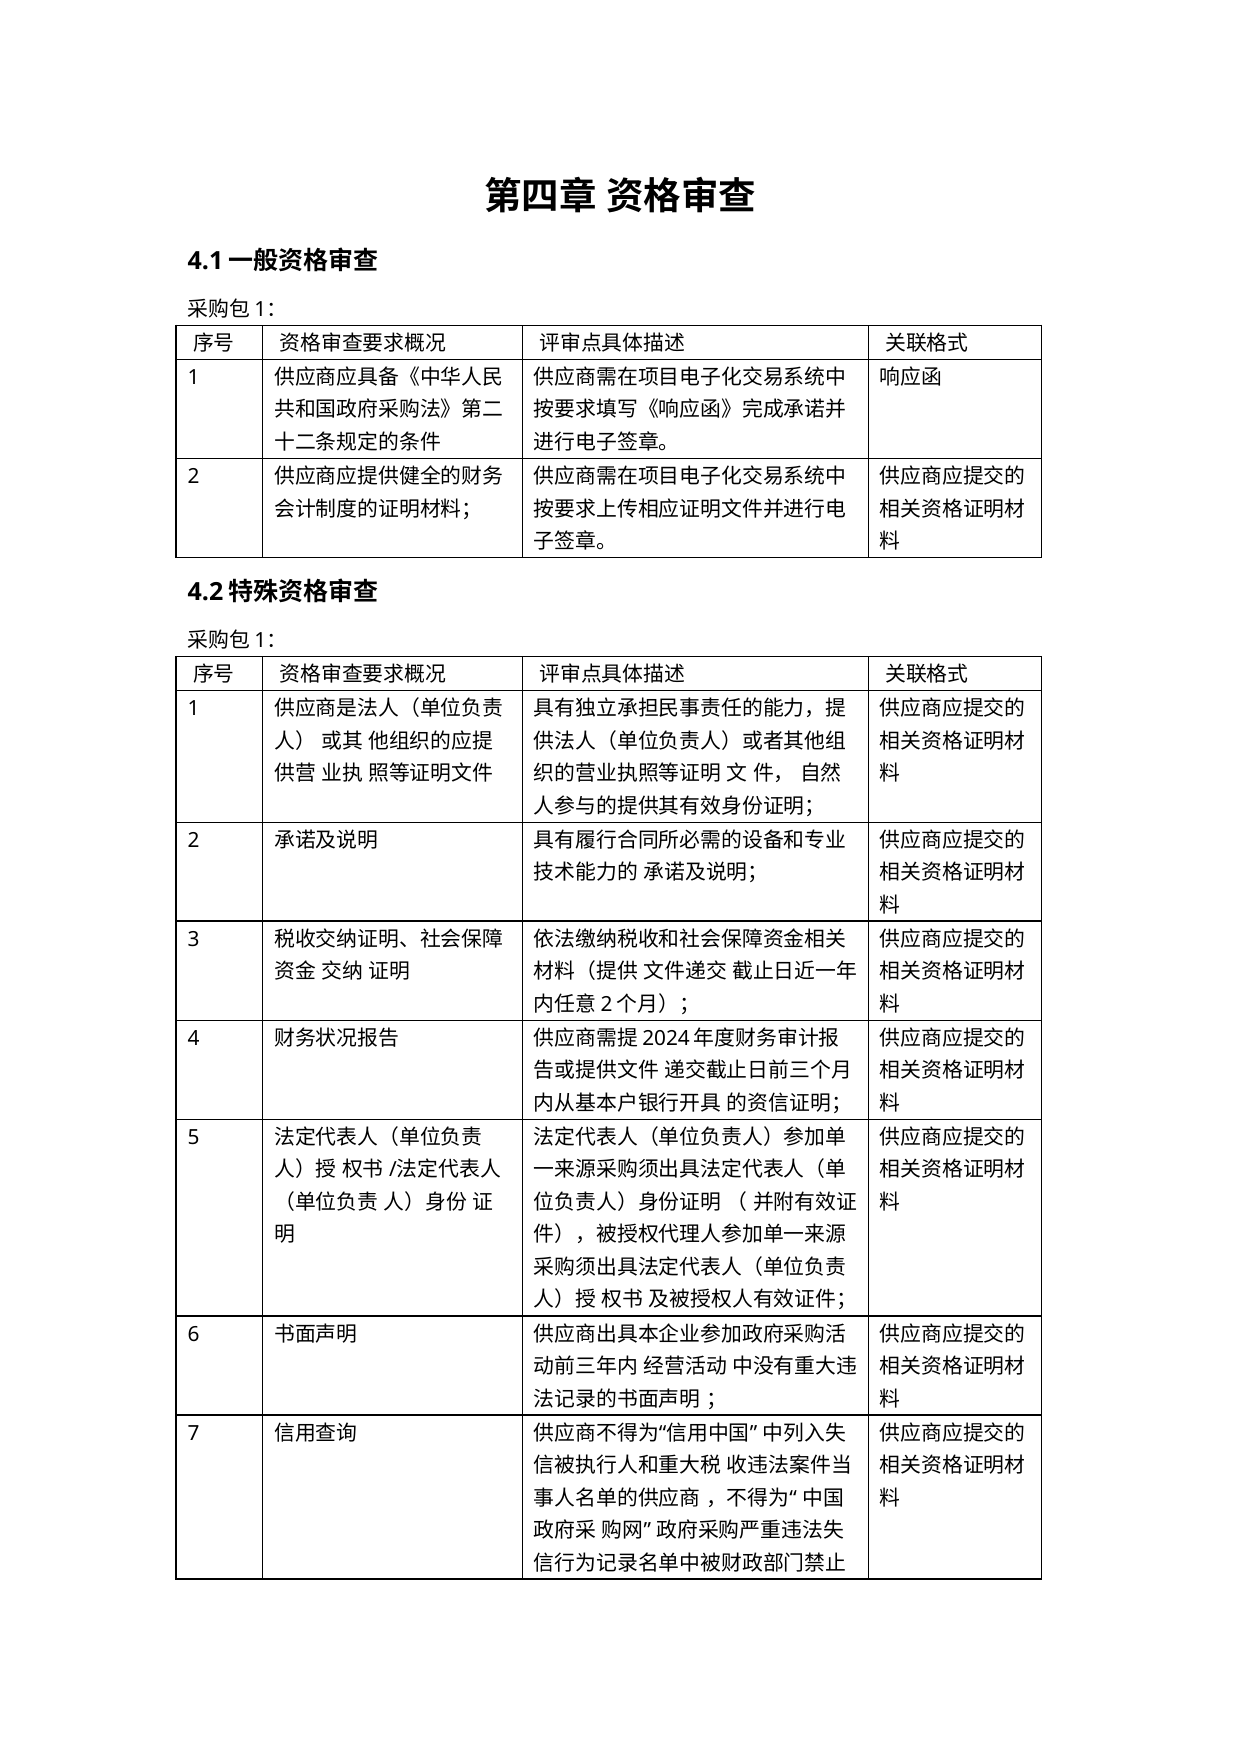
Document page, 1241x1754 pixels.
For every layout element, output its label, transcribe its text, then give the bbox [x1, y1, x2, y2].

table_header 评审点具体描述 [523, 326, 868, 358]
table_cell 5 [177, 1120, 262, 1315]
table_cell 书面声明 [263, 1317, 522, 1414]
table_cell 供应商需在项目电子化交易系统中按要求上传相应证明文件并进行电子签章。 [523, 459, 868, 557]
table_cell 具有独立承担民事责任的能力，提供法人（单位负责人）或者其他组织的营业执照等证明 文 件， 自然人参与的提供其有效身份证明； [523, 691, 868, 821]
table_cell 7 [177, 1416, 262, 1578]
text 第四章 资格审查 [187, 162, 1053, 227]
table_cell 1 [177, 691, 262, 821]
table_cell 供应商应提交的相关资格证明材料 [869, 459, 1041, 557]
table_cell 依法缴纳税收和社会保障资金相关材料（提供 文件递交 截止日近一年内任意2个月）； [523, 922, 868, 1019]
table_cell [523, 1416, 868, 1578]
text 采购包1： [187, 292, 1053, 324]
table_cell 供应商应提交的相关资格证明材料 [869, 1120, 1041, 1315]
table_header 评审点具体描述 [523, 657, 868, 690]
table_cell 具有履行合同所必需的设备和专业技术能力的 承诺及说明； [523, 823, 868, 920]
table_cell 供应商应提交的相关资格证明材料 [869, 1317, 1041, 1414]
table_cell 承诺及说明 [263, 823, 522, 920]
table_cell 供应商应提交的相关资格证明材料 [869, 823, 1041, 920]
table_cell 供应商应提交的相关资格证明材料 [869, 922, 1041, 1019]
table_cell 供应商出具本企业参加政府采购活动前三年内 经营活动 中没有重大违法记录的书面声明 ； [523, 1317, 868, 1414]
table_cell 财务状况报告 [263, 1021, 522, 1118]
text 采购包1： [187, 623, 1053, 656]
table_cell 1 [177, 360, 262, 458]
table_header 序号 [177, 657, 262, 690]
table_header 序号 [177, 326, 262, 358]
table_header 资格审查要求概况 [263, 326, 522, 358]
table_cell 供应商应具备《中华人民共和国政府采购法》第二十二条规定的条件 [263, 360, 522, 458]
table_cell 响应函 [869, 360, 1041, 458]
table_cell 法定代表人（单位负责人）参加单一来源采购须出具法定代表人（单位负责人）身份证明 （ 并附有效证件），被授权代理人参加单一来源采购须出具法定代表人（单位负责人）授 权书 及被授权人有效证件； [523, 1120, 868, 1315]
table_cell 税收交纳证明、社会保障资金 交纳 证明 [263, 922, 522, 1019]
table_cell 供应商应提交的相关资格证明材料 [869, 1021, 1041, 1118]
table_header 关联格式 [869, 657, 1041, 690]
table_header 关联格式 [869, 326, 1041, 358]
table_cell 供应商应提交的相关资格证明材料 [869, 691, 1041, 821]
table_cell 供应商应提交的相关资格证明材料 [869, 1416, 1041, 1578]
text 4.1一般资格审查 [187, 227, 1053, 292]
table_cell 4 [177, 1021, 262, 1118]
table_cell 6 [177, 1317, 262, 1414]
table_cell 供应商应提供健全的财务会计制度的证明材料； [263, 459, 522, 557]
table_cell 3 [177, 922, 262, 1019]
table_cell 信用查询 [263, 1416, 522, 1578]
table_cell 2 [177, 823, 262, 920]
text 4.2特殊资格审查 [187, 558, 1053, 623]
table_header 资格审查要求概况 [263, 657, 522, 690]
table_cell 供应商是法人（单位负责人） 或其 他组织的应提供营 业执 照等证明文件 [263, 691, 522, 821]
table_cell 供应商需在项目电子化交易系统中按要求填写《响应函》完成承诺并进行电子签章。 [523, 360, 868, 458]
table_cell 供应商需提2024年度财务审计报告或提供文件 递交截止日前三个月内从基本户银行开具 的资信证明； [523, 1021, 868, 1118]
table_cell 法定代表人（单位负责人）授 权书 /法定代表人（单位负责 人）身份 证明 [263, 1120, 522, 1315]
table_cell 2 [177, 459, 262, 557]
